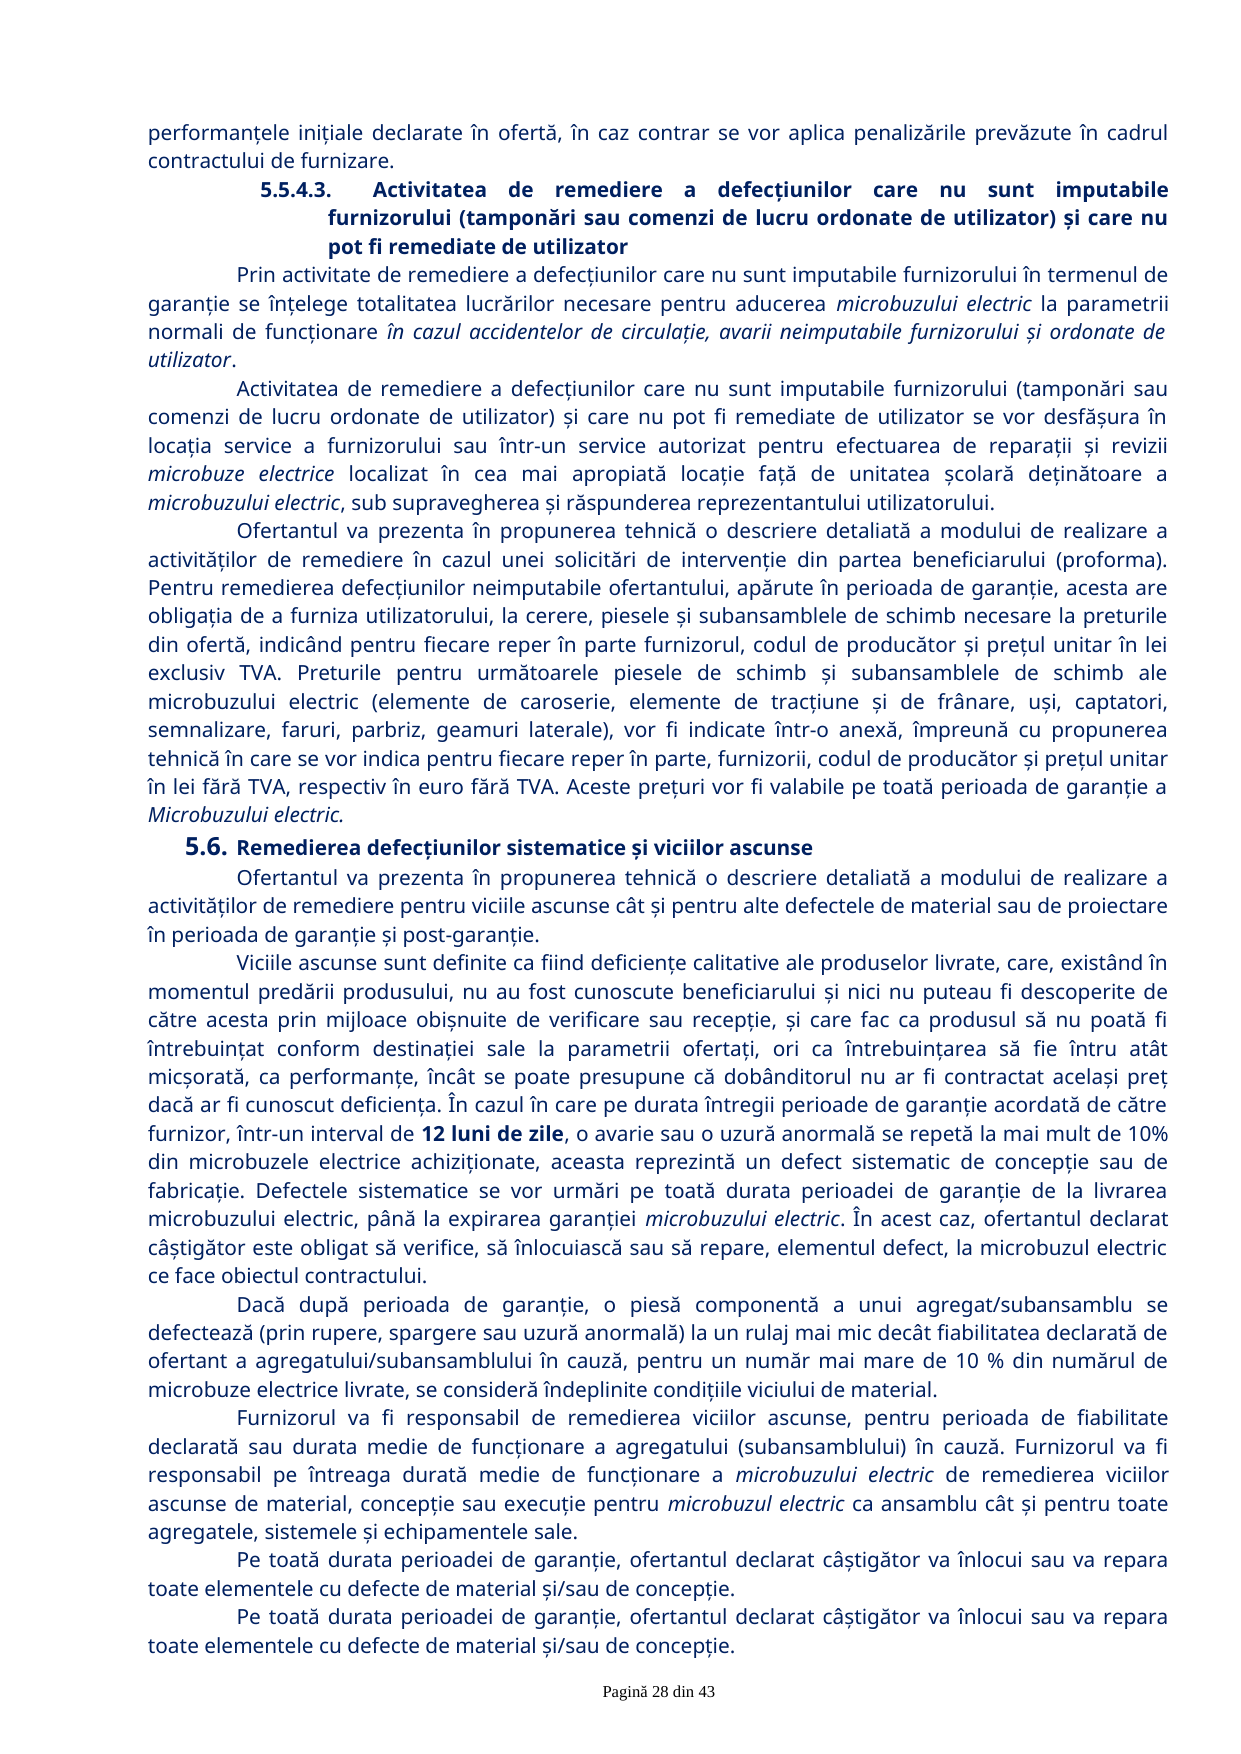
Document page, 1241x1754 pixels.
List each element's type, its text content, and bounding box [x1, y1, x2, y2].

text Ofertantul va prezenta în propunerea tehnică o descriere detaliată a modului de realizare a activităților de remediere pentru viciile ascunse cât și pentru alte defectele de material sau de proiectare în perioada de garanție și post-garanție. [148, 863, 1169, 948]
text Activitatea de remediere a defecțiunilor care nu sunt imputabile furnizorului (tamponări sau comenzi de lucru ordonate de utilizator) și care nu pot fi remediate de utilizator se vor desfășura în locația service a furnizorului sau într-un service autorizat pentru efectuarea de reparații și revizii microbuze electrice localizat în cea mai apropiată locație față de unitatea școlară deținătoare a microbuzului electric, sub supravegherea și răspunderea reprezentantului utilizatorului. [148, 374, 1169, 516]
text Dacă după perioada de garanție, o piesă componentă a unui agregat/subansamblu se defectează (prin rupere, spargere sau uzură anormală) la un rulaj mai mic decât fiabilitatea declarată de ofertant a agregatului/subansamblului în cauză, pentru un număr mai mare de 10 % din numărul de microbuze electrice livrate, se consideră îndeplinite condițiile viciului de material. [148, 1290, 1169, 1403]
list Activitatea de remediere a defecțiunilor care nu sunt imputabile furnizorului (tamponări sau comenzi de lucru ordonate de utilizator) și care nu pot fi remediate de utilizator [260, 175, 1169, 260]
text Viciile ascunse sunt definite ca fiind deficiențe calitative ale produselor livrate, care, existând în momentul predării produsului, nu au fost cunoscute beneficiarului și nici nu puteau fi descoperite de către acesta prin mijloace obișnuite de verificare sau recepție, și care fac ca produsul să nu poată fi întrebuințat conform destinației sale la parametrii ofertați, ori ca întrebuințarea să fie întru atât micșorată, ca performanțe, încât se poate presupune că dobânditorul nu ar fi contractat același preț dacă ar fi cunoscut deficiența. În cazul în care pe durata întregii perioade de garanție acordată de către furnizor, într-un interval de 12 luni de zile, o avarie sau o uzură anormală se repetă la mai mult de 10% din microbuzele electrice achiziționate, aceasta reprezintă un defect sistematic de concepție sau de fabricație. Defectele sistematice se vor urmări pe toată durata perioadei de garanție de la livrarea microbuzului electric, până la expirarea garanției microbuzului electric. În acest caz, ofertantul declarat câștigător este obligat să verifice, să înlocuiască sau să repare, elementul defect, la microbuzul electric ce face obiectul contractului. [148, 948, 1169, 1290]
text Furnizorul va fi responsabil de remedierea viciilor ascunse, pentru perioada de fiabilitate declarată sau durata medie de funcționare a agregatului (subansamblului) în cauză. Furnizorul va fi responsabil pe întreaga durată medie de funcționare a microbuzului electric de remedierea viciilor ascunse de material, concepție sau execuție pentru microbuzul electric ca ansamblu cât și pentru toate agregatele, sistemele și echipamentele sale. [148, 1403, 1169, 1546]
text Ofertantul va prezenta în propunerea tehnică o descriere detaliată a modului de realizare a activităților de remediere în cazul unei solicitări de intervenție din partea beneficiarului (proforma). Pentru remedierea defecțiunilor neimputabile ofertantului, apărute în perioada de garanție, acesta are obligația de a furniza utilizatorului, la cerere, piesele și subansamblele de schimb necesare la preturile din ofertă, indicând pentru fiecare reper în parte furnizorul, codul de producător și prețul unitar în lei exclusiv TVA. Preturile pentru următoarele piesele de schimb și subansamblele de schimb ale microbuzului electric (elemente de caroserie, elemente de tracțiune și de frânare, uși, captatori, semnalizare, faruri, parbriz, geamuri laterale), vor fi indicate într-o anexă, împreună cu propunerea tehnică în care se vor indica pentru fiecare reper în parte, furnizorii, codul de producător și prețul unitar în lei fără TVA, respectiv în euro fără TVA. Aceste prețuri vor fi valabile pe toată perioada de garanție a Microbuzului electric. [148, 516, 1169, 829]
list Remedierea defecțiunilor sistematice și viciilor ascunse [185, 829, 1169, 863]
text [148, 118, 1169, 175]
text Pe toată durata perioadei de garanție, ofertantul declarat câștigător va înlocui sau va repara toate elementele cu defecte de material și/sau de concepție. [148, 1602, 1169, 1659]
text Pe toată durata perioadei de garanție, ofertantul declarat câștigător va înlocui sau va repara toate elementele cu defecte de material și/sau de concepție. [148, 1546, 1169, 1602]
text Prin activitate de remediere a defecțiunilor care nu sunt imputabile furnizorului în termenul de garanție se înțelege totalitatea lucrărilor necesare pentru aducerea microbuzului electric la parametrii normali de funcționare în cazul accidentelor de circulație, avarii neimputabile furnizorului și ordonate de utilizator. [148, 260, 1169, 374]
